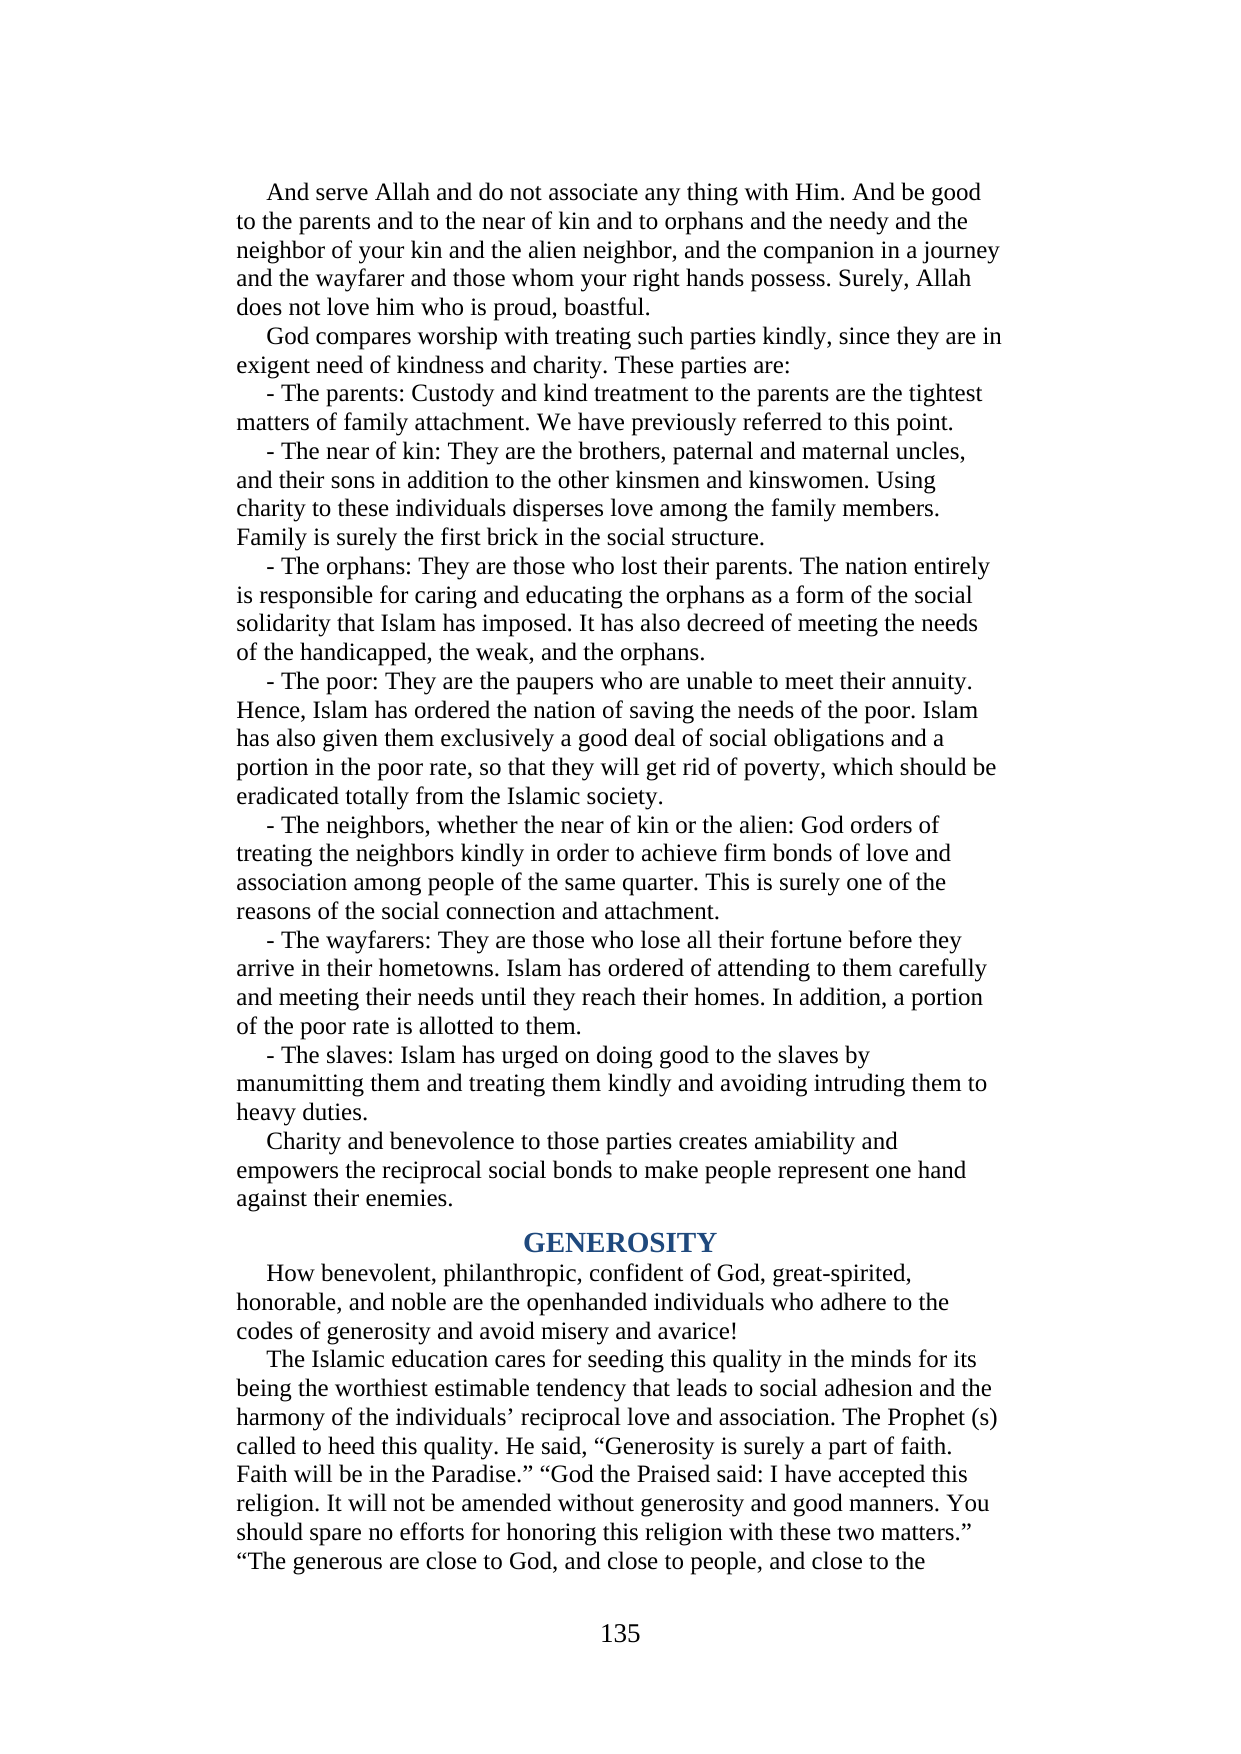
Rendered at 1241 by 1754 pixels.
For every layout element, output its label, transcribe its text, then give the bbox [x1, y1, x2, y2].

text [236, 1344, 1004, 1574]
text And serve Allah and do not associate any thing with Him. And be good to the parents and to the near of kin and to orphans and the needy and the neighbor of your kin and the alien neighbor, and the companion in a journey and the wayfarer and those whom your right hands possess. Surely, Allah does not love him who is proud, boastful. [236, 177, 1004, 321]
text - The neighbors, whether the near of kin or the alien: God orders of treating the neighbors kindly in order to achieve firm bonds of love and association among people of the same quarter. This is surely one of the reasons of the social connection and attachment. [236, 810, 1004, 925]
text - The parents: Custody and kind treatment to the parents are the tightest matters of family attachment. We have previously referred to this point. [236, 378, 1004, 436]
text - The wayfarers: They are those who lose all their fortune before they arrive in their hometowns. Islam has ordered of attending to them carefully and meeting their needs until they reach their homes. In addition, a portion of the poor rate is allotted to them. [236, 925, 1004, 1040]
text - The near of kin: They are the brothers, paternal and maternal uncles, and their sons in addition to the other kinsmen and kinswomen. Using charity to these individuals disperses love among the family members. Family is surely the first brick in the social structure. [236, 436, 1004, 551]
text God compares worship with treating such parties kindly, since they are in exigent need of kindness and charity. These parties are: [236, 321, 1004, 378]
text Charity and benevolence to those parties creates amiability and empowers the reciprocal social bonds to make people represent one hand against their enemies. [236, 1126, 1004, 1212]
text - The orphans: They are those who lost their parents. The nation entirely is responsible for caring and educating the orphans as a form of the social solidarity that Islam has imposed. It has also decreed of meeting the needs of the handicapped, the weak, and the orphans. [236, 551, 1004, 666]
subtitle GENEROSITY [236, 1225, 1004, 1258]
text - The slaves: Islam has urged on doing good to the slaves by manumitting them and treating them kindly and avoiding intruding them to heavy duties. [236, 1040, 1004, 1126]
text How benevolent, philanthropic, confident of God, great-spirited, honorable, and noble are the openhanded individuals who adhere to the codes of generosity and avoid misery and avarice! [236, 1258, 1004, 1344]
text - The poor: They are the paupers who are unable to meet their annuity. Hence, Islam has ordered the nation of saving the needs of the poor. Islam has also given them exclusively a good deal of social obligations and a portion in the poor rate, so that they will get rid of poverty, which should be eradicated totally from the Islamic society. [236, 666, 1004, 810]
